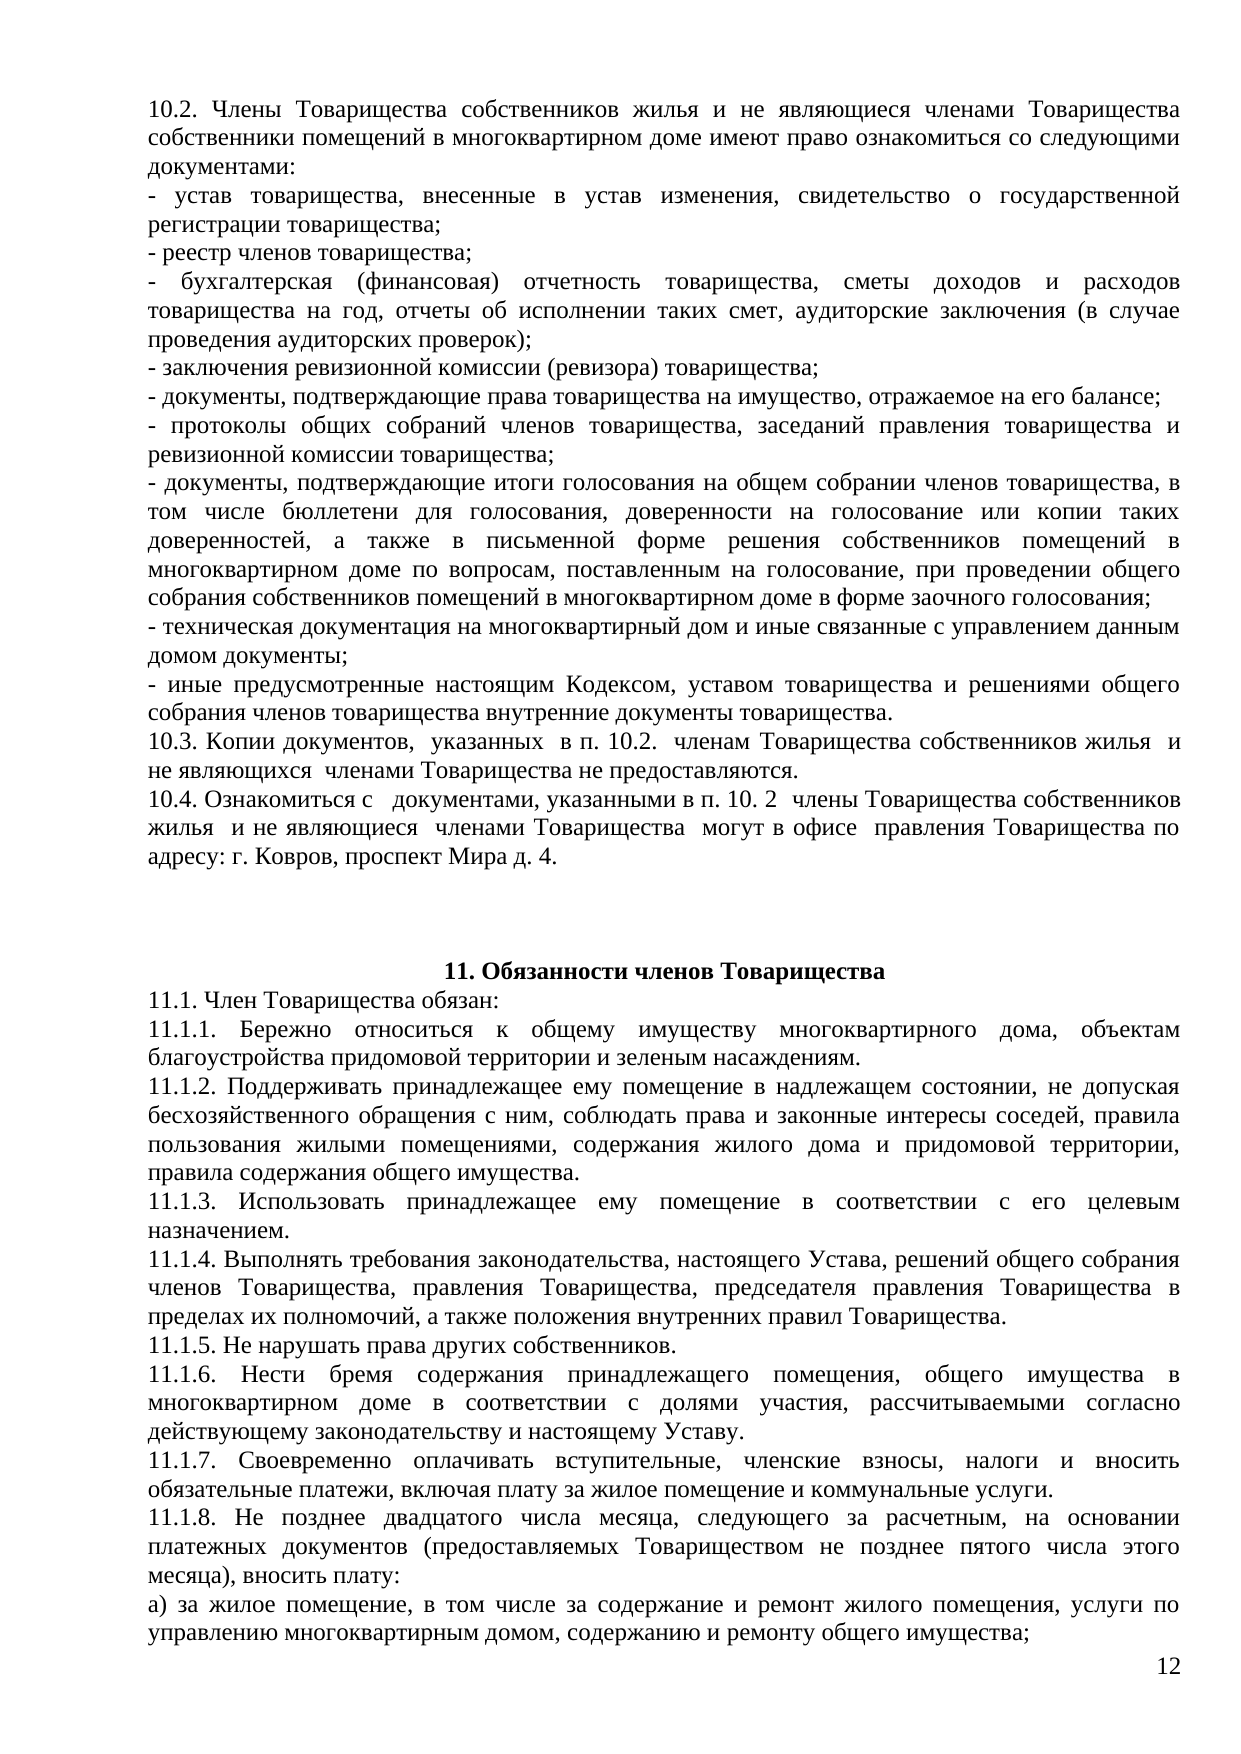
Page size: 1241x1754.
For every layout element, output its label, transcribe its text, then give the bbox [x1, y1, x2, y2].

text 11.1. Член Товарищества обязан: [148, 985, 1181, 1014]
text - иные предусмотренные настоящим Кодексом, уставом товарищества и решениями общего собрания членов товарищества внутренние документы товарищества. [148, 669, 1181, 726]
text 10.2. Члены Товарищества собственников жилья и не являющиеся членами Товарищества собственники помещений в многоквартирном доме имеют право ознакомиться со следующими документами: [148, 94, 1181, 180]
text 11.1.8. Не позднее двадцатого числа месяца, следующего за расчетным, на основании платежных документов (предоставляемых Товариществом не позднее пятого числа этого месяца), вносить плату: [148, 1502, 1181, 1589]
text - реестр членов товарищества; [148, 237, 1181, 266]
text 10.4. Ознакомиться с документами, указанными в п. 10. 2 члены Товарищества собственников жилья и не являющиеся членами Товарищества могут в офисе правления Товарищества по адресу: г. Ковров, проспект Мира д. 4. [148, 784, 1181, 870]
text а) за жилое помещение, в том числе за содержание и ремонт жилого помещения, услуги по управлению многоквартирным домом, содержанию и ремонту общего имущества; [148, 1589, 1181, 1646]
text - заключения ревизионной комиссии (ревизора) товарищества; [148, 352, 1181, 381]
text - документы, подтверждающие итоги голосования на общем собрании членов товарищества, в том числе бюллетени для голосования, доверенности на голосование или копии таких доверенностей, а также в письменной форме решения собственников помещений в многоквартирном доме по вопросам, поставленным на голосование, при проведении общего собрания собственников помещений в многоквартирном доме в форме заочного голосования; [148, 467, 1181, 611]
text - бухгалтерская (финансовая) отчетность товарищества, сметы доходов и расходов товарищества на год, отчеты об исполнении таких смет, аудиторские заключения (в случае проведения аудиторских проверок); [148, 266, 1181, 352]
text 11.1.4. Выполнять требования законодательства, настоящего Устава, решений общего собрания членов Товарищества, правления Товарищества, председателя правления Товарищества в пределах их полномочий, а также положения внутренних правил Товарищества. [148, 1244, 1181, 1330]
text - документы, подтверждающие права товарищества на имущество, отражаемое на его балансе; [148, 381, 1181, 410]
text - протоколы общих собраний членов товарищества, заседаний правления товарищества и ревизионной комиссии товарищества; [148, 410, 1181, 467]
text 10.3. Копии документов, указанных в п. 10.2. членам Товарищества собственников жилья и не являющихся членами Товарищества не предоставляются. [148, 726, 1181, 784]
text 11.1.3. Использовать принадлежащее ему помещение в соответствии с его целевым назначением. [148, 1186, 1181, 1244]
text 11.1.2. Поддерживать принадлежащее ему помещение в надлежащем состоянии, не допуская бесхозяйственного обращения с ним, соблюдать права и законные интересы соседей, правила пользования жилыми помещениями, содержания жилого дома и придомовой территории, правила содержания общего имущества. [148, 1071, 1181, 1186]
text 11. Обязанности членов Товарищества [148, 956, 1181, 985]
text 11.1.6. Нести бремя содержания принадлежащего помещения, общего имущества в многоквартирном доме в соответствии с долями участия, рассчитываемыми согласно действующему законодательству и настоящему Уставу. [148, 1359, 1181, 1445]
text 11.1.1. Бережно относиться к общему имуществу многоквартирного дома, объектам благоустройства придомовой территории и зеленым насаждениям. [148, 1014, 1181, 1071]
text 11.1.5. Не нарушать права других собственников. [148, 1330, 1181, 1359]
text 11.1.7. Своевременно оплачивать вступительные, членские взносы, налоги и вносить обязательные платежи, включая плату за жилое помещение и коммунальные услуги. [148, 1445, 1181, 1502]
text - устав товарищества, внесенные в устав изменения, свидетельство о государственной регистрации товарищества; [148, 180, 1181, 237]
text - техническая документация на многоквартирный дом и иные связанные с управлением данным домом документы; [148, 611, 1181, 669]
